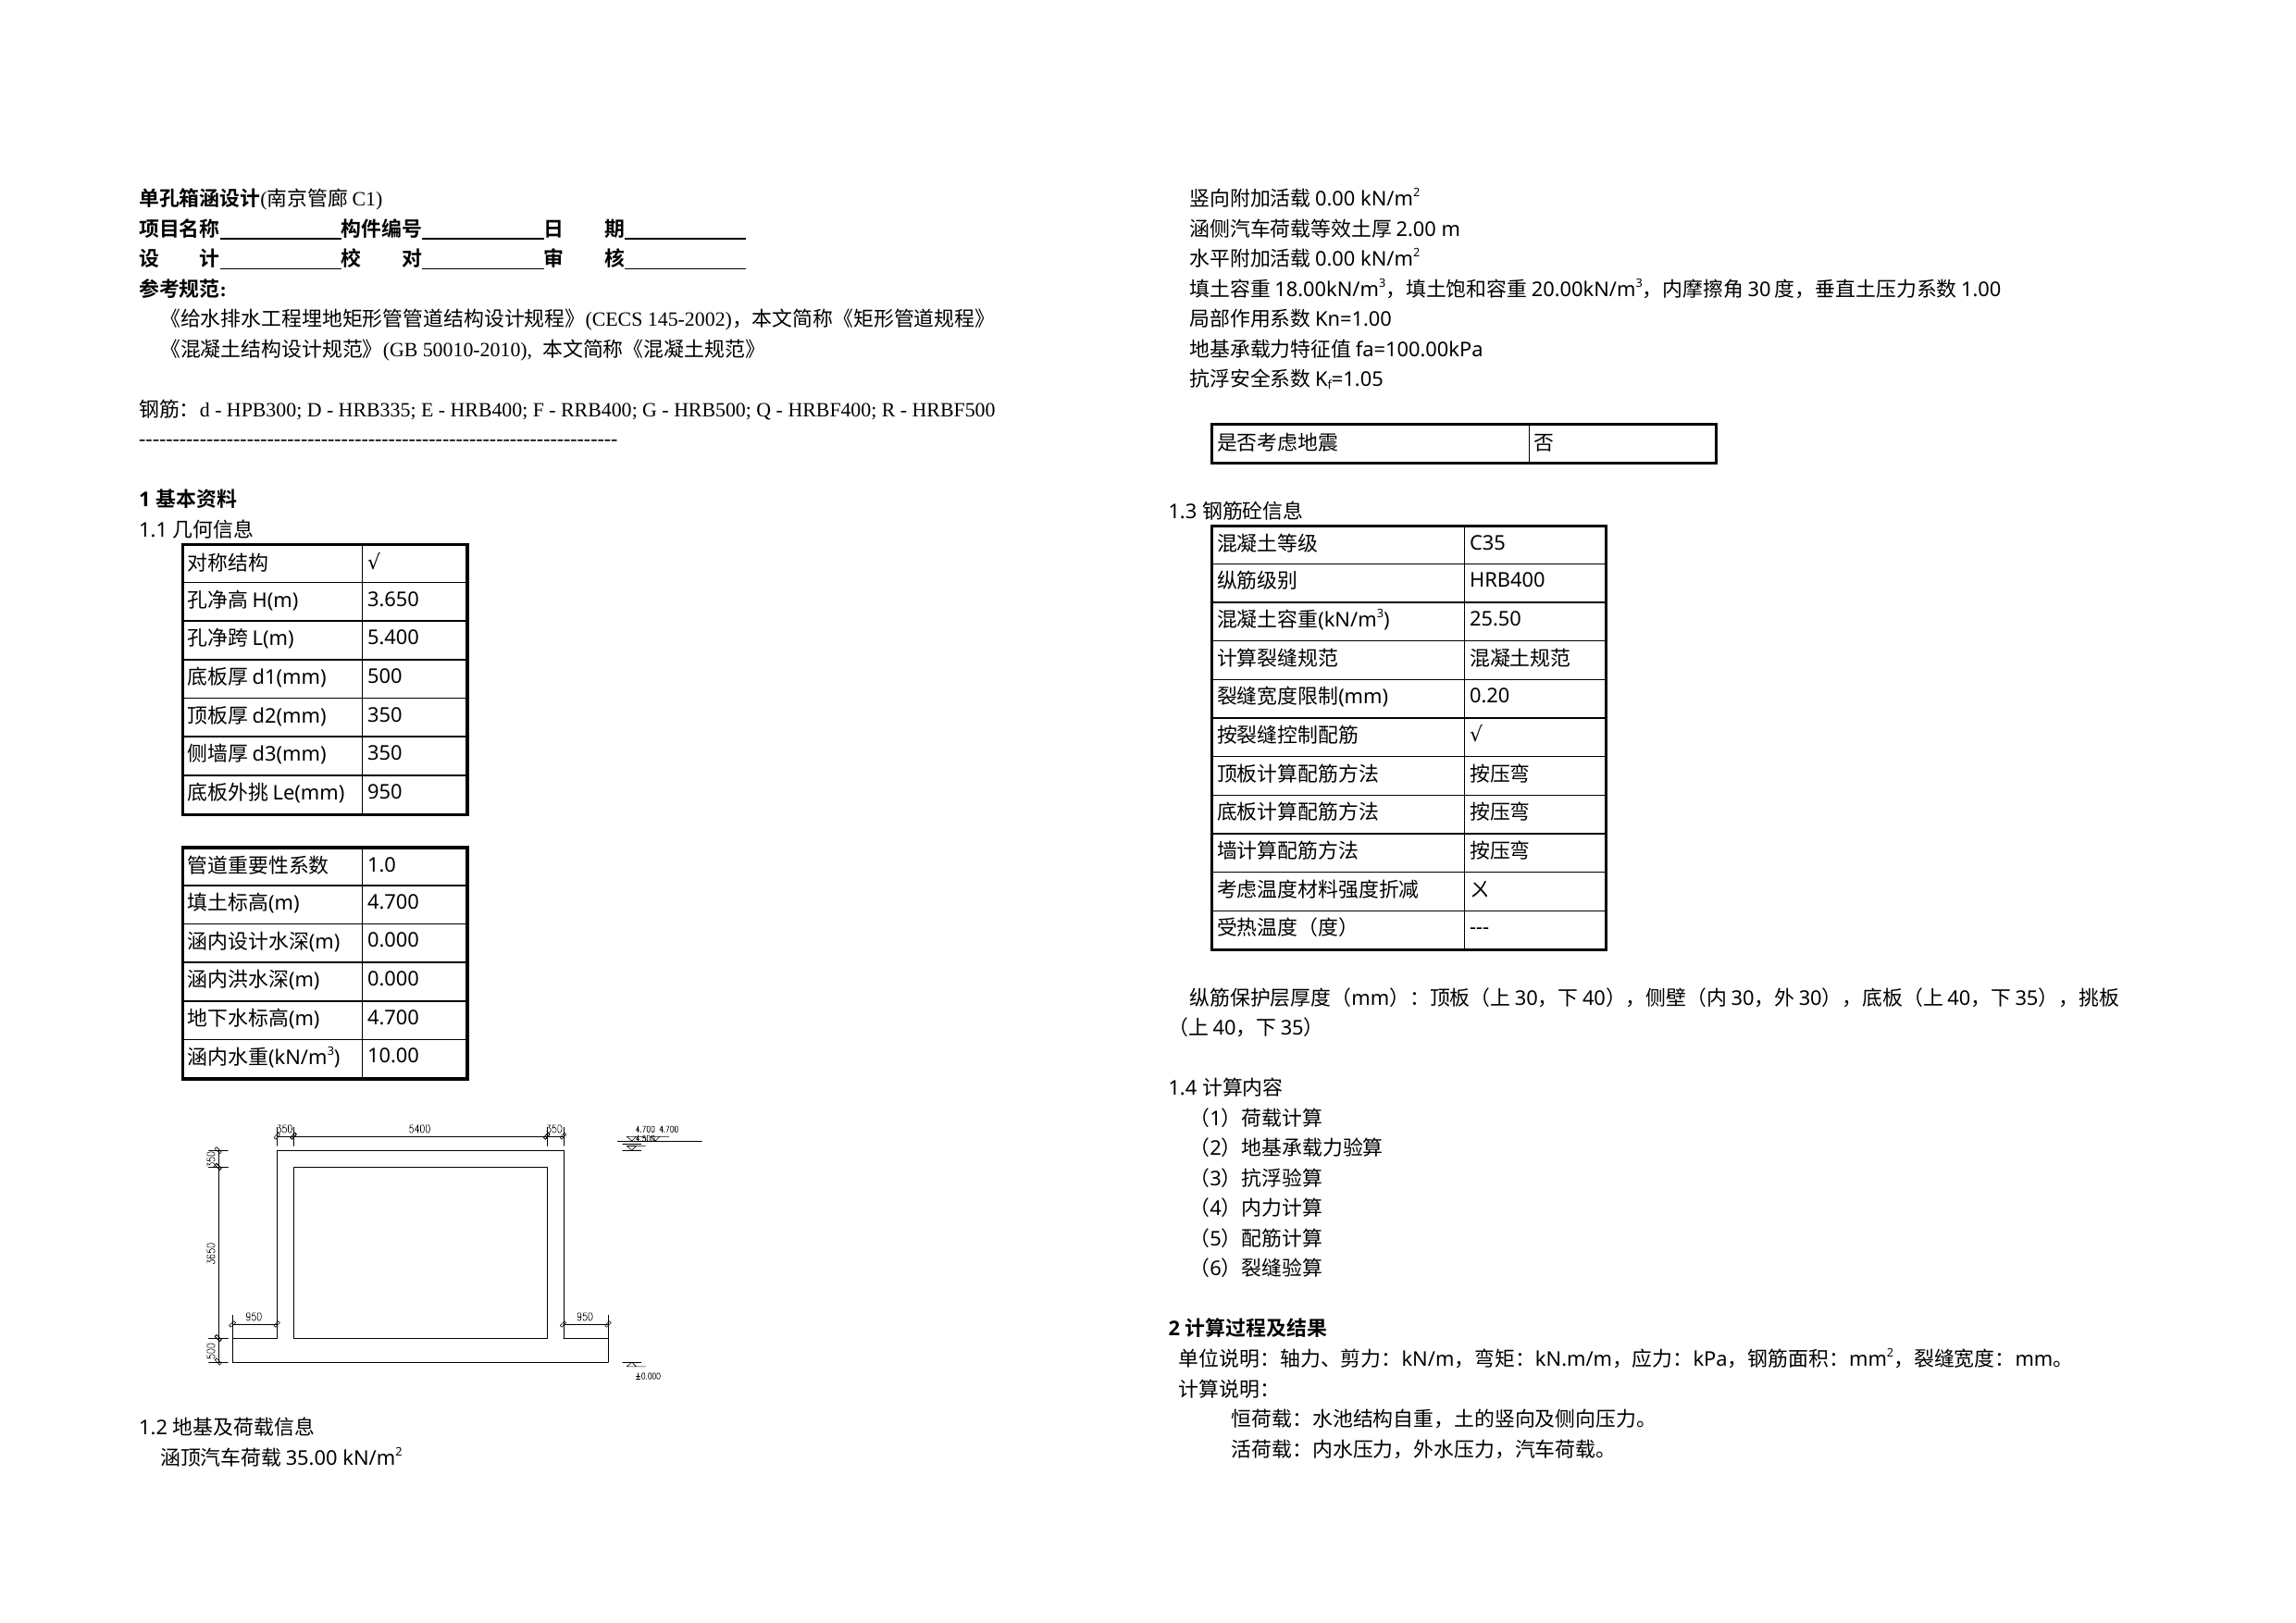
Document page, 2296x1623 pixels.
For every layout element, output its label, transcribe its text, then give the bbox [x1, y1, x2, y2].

table_cell 顶板厚d2(mm) [184, 699, 362, 736]
table_cell 按压弯 [1465, 796, 1605, 833]
table_cell 混凝土规范 [1465, 641, 1605, 678]
table_header 否 [1530, 426, 1715, 462]
text 涵顶汽车荷载35.00 kN/m2 [139, 1441, 1127, 1471]
text 计算说明： [1168, 1372, 2156, 1403]
table_cell 3.650 [363, 583, 465, 620]
table_cell 混凝土容重(kN/m3) [1213, 603, 1464, 640]
text 水平附加活载0.00 kN/m2 [1168, 242, 2156, 272]
table_cell 计算裂缝规范 [1213, 641, 1464, 678]
table_cell HRB400 [1465, 564, 1605, 601]
text （1）荷载计算 [1168, 1102, 2156, 1132]
table_cell 5.400 [363, 622, 465, 659]
text 《给水排水工程埋地矩形管管道结构设计规程》(CECS 145-2002)，本文简称《矩形管道规程》 [139, 303, 1127, 332]
text （6）裂缝验算 [1168, 1252, 2156, 1282]
text 项目名称 构件编号 日 期 [139, 212, 1127, 242]
text 参考规范: [139, 272, 1127, 303]
table_cell 按压弯 [1465, 757, 1605, 794]
text （5）配筋计算 [1168, 1222, 2156, 1252]
table_cell --- [1465, 911, 1605, 948]
text 1.4 计算内容 [1168, 1072, 2156, 1102]
text 单孔箱涵设计(南京管廊C1) [139, 182, 1127, 212]
text 地基承载力特征值fa=100.00kPa [1168, 332, 2156, 363]
table_header √ [363, 546, 465, 582]
text 竖向附加活载0.00 kN/m2 [1168, 182, 2156, 212]
text ----------------------------------------------------------------------- [139, 423, 1127, 452]
table_cell 950 [363, 776, 465, 813]
text 填土容重18.00kN/m3，填土饱和容重20.00kN/m3，内摩擦角30度，垂直土压力系数1.00 [1168, 272, 2156, 303]
table_cell 纵筋级别 [1213, 564, 1464, 601]
table_cell 按压弯 [1465, 835, 1605, 872]
table_header 是否考虑地震 [1213, 426, 1529, 462]
table_cell 底板厚d1(mm) [184, 661, 362, 698]
text 1.3 钢筋砼信息 [1168, 494, 2156, 525]
table_header 1.0 [363, 849, 465, 885]
table_cell 孔净高H(m) [184, 583, 362, 620]
table_cell 0.000 [363, 924, 465, 961]
text 单位说明：轴力、剪力：kN/m，弯矩：kN.m/m，应力：kPa，钢筋面积：mm2，裂缝宽度：mm。 [1168, 1343, 2156, 1372]
text 局部作用系数Kn=1.00 [1168, 303, 2156, 332]
table_cell 10.00 [363, 1040, 465, 1077]
text 纵筋保护层厚度（mm）：顶板（上30，下40），侧壁（内30，外30），底板（上40，下35），挑板（上40，下35） [1168, 982, 2156, 1042]
text （3）抗浮验算 [1168, 1162, 2156, 1192]
table_cell 涵内洪水深(m) [184, 963, 362, 1000]
table_cell 500 [363, 661, 465, 698]
table_cell 孔净跨L(m) [184, 622, 362, 659]
text 1 基本资料 [139, 483, 1127, 513]
table_cell 底板外挑Le(mm) [184, 776, 362, 813]
table_cell 25.50 [1465, 603, 1605, 640]
table_cell 填土标高(m) [184, 886, 362, 923]
table_cell 0.000 [363, 963, 465, 1000]
table_cell 350 [363, 737, 465, 774]
table_cell 顶板计算配筋方法 [1213, 757, 1464, 794]
text 1.2 地基及荷载信息 [139, 1411, 1127, 1441]
table_header 对称结构 [184, 546, 362, 582]
text 《混凝土结构设计规范》(GB 50010-2010), 本文简称《混凝土规范》 [139, 332, 1127, 363]
text 1.1 几何信息 [139, 513, 1127, 543]
text 抗浮安全系数Kf=1.05 [1168, 363, 2156, 392]
text 涵侧汽车荷载等效土厚2.00 m [1168, 212, 2156, 242]
table_cell 涵内水重(kN/m3) [184, 1040, 362, 1077]
text 恒荷载：水池结构自重，土的竖向及侧向压力。 [1168, 1403, 2156, 1432]
table_cell ㄨ [1465, 873, 1605, 910]
text 设 计 校 对 审 核 [139, 242, 1127, 272]
table_cell 0.20 [1465, 680, 1605, 717]
table_header 管道重要性系数 [184, 849, 362, 885]
table_cell 考虑温度材料强度折减 [1213, 873, 1464, 910]
text 活荷载：内水压力，外水压力，汽车荷载。 [1168, 1432, 2156, 1463]
table_cell 底板计算配筋方法 [1213, 796, 1464, 833]
table_cell 4.700 [363, 1002, 465, 1039]
table_cell 350 [363, 699, 465, 736]
table_cell 4.700 [363, 886, 465, 923]
table_cell 涵内设计水深(m) [184, 924, 362, 961]
table_cell 裂缝宽度限制(mm) [1213, 680, 1464, 717]
text 钢筋：d - HPB300; D - HRB335; E - HRB400; F - RRB400; G - HRB500; Q - HRBF400; R - HRBF500 [139, 392, 1127, 423]
text 2 计算过程及结果 [1168, 1312, 2156, 1343]
table_cell 地下水标高(m) [184, 1002, 362, 1039]
table_cell 受热温度（度） [1213, 911, 1464, 948]
text （2）地基承载力验算 [1168, 1132, 2156, 1162]
table_cell 墙计算配筋方法 [1213, 835, 1464, 872]
table_header C35 [1465, 527, 1605, 563]
table_header 混凝土等级 [1213, 527, 1464, 563]
table_cell √ [1465, 719, 1605, 756]
text （4）内力计算 [1168, 1192, 2156, 1222]
table_cell 按裂缝控制配筋 [1213, 719, 1464, 756]
table_cell 侧墙厚d3(mm) [184, 737, 362, 774]
